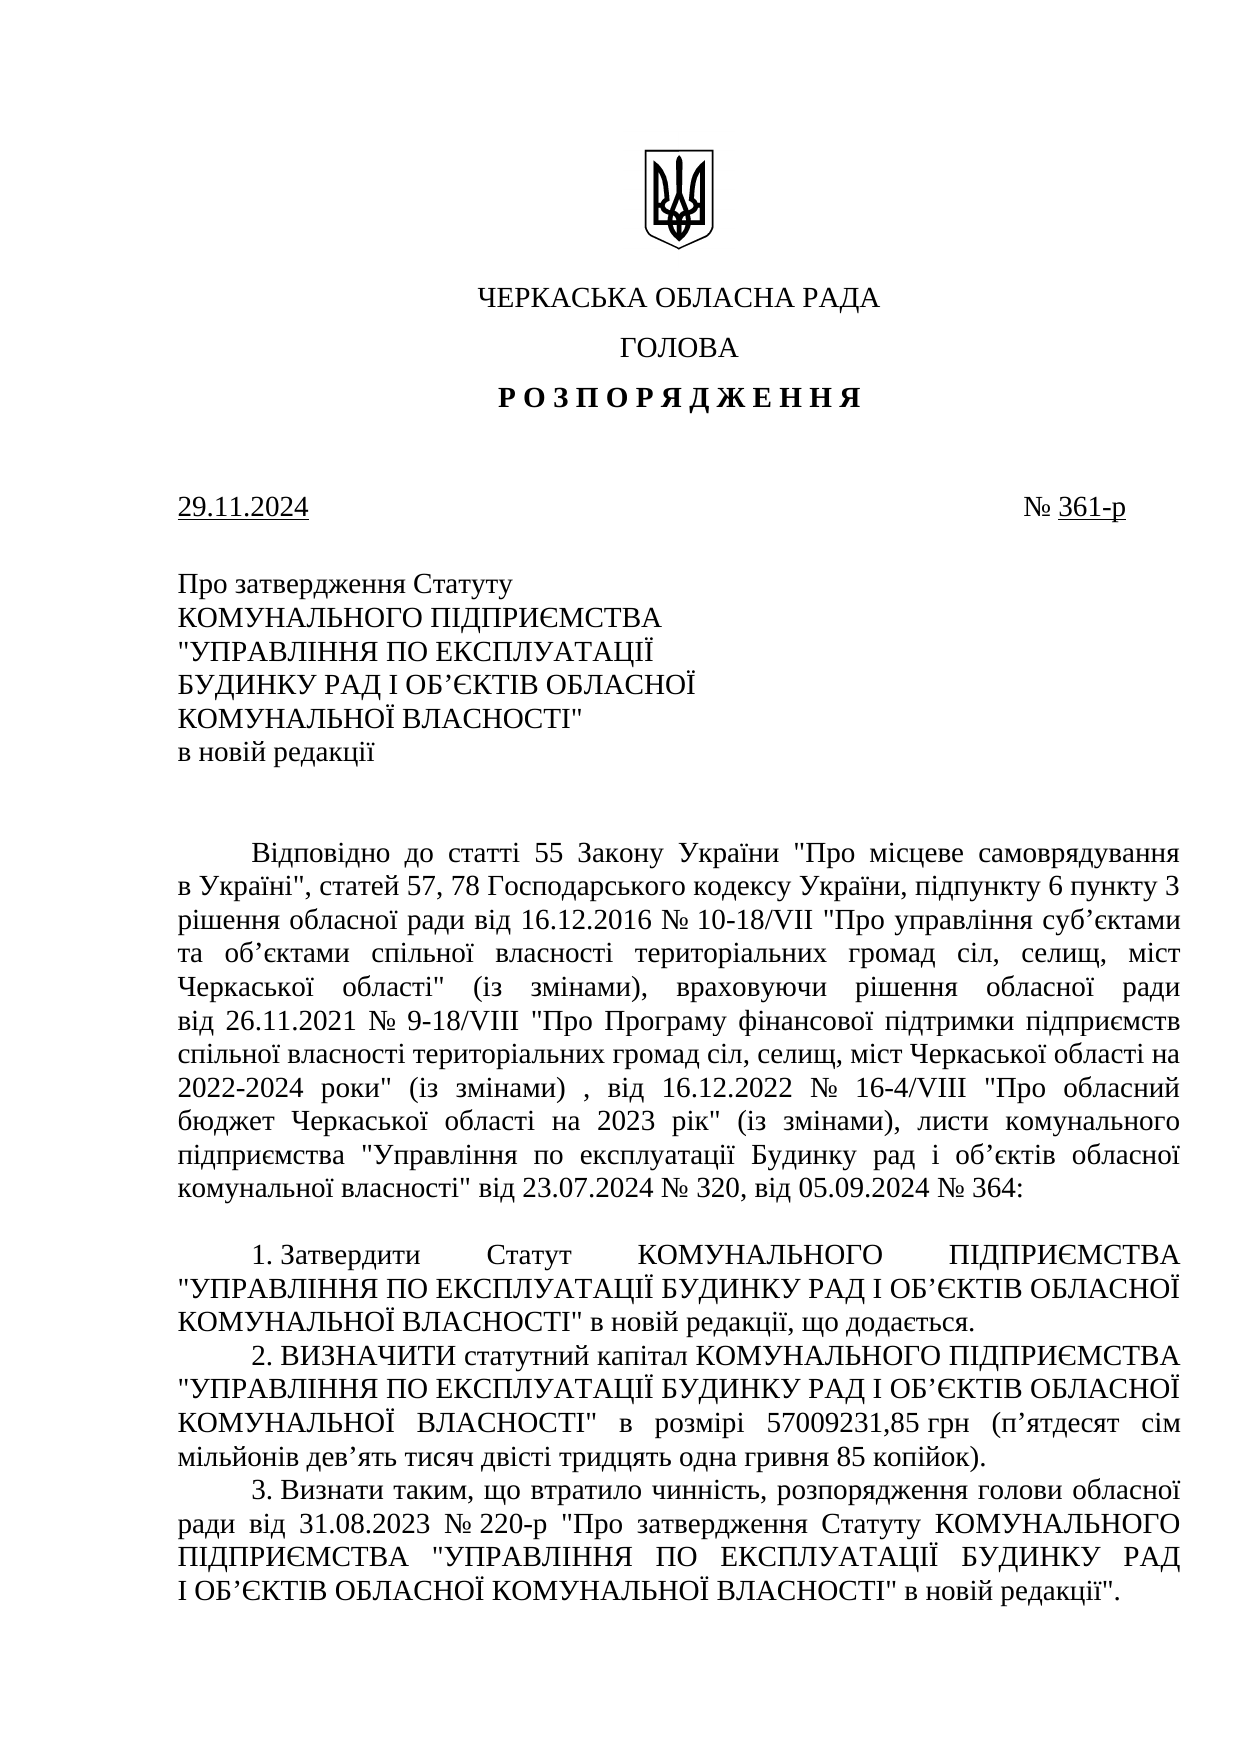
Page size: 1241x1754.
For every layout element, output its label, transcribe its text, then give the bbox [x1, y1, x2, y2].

text Відповідно до статті 55 Закону України "Про місцеве самоврядування в Україні", статей 57, 78 Господарського кодексу України, підпункту 6 пункту 3 рішення обласної ради від 16.12.2016 № 10-18/VIІ "Про управління суб’єктами та об’єктами спільної власності територіальних громад сіл, селищ, міст Черкаської області" (із змінами), враховуючи рішення обласної ради від 26.11.2021 № 9-18/VІIІ "Про Програму фінансової підтримки підприємств спільної власності територіальних громад сіл, селищ, міст Черкаської області на 2022-2024 роки" (із змінами) , від 16.12.2022 № 16-4/VIІІ "Про обласний бюджет Черкаської області на 2023 рік" (із змінами), листи комунального підприємства "Управління по експлуатації Будинку рад і об’єктів обласної комунальної власності" від 23.07.2024 № 320, від 05.09.2024 № 364: [177, 1070, 1181, 1204]
picture [622, 131, 736, 268]
text Р О З П О Р Я Д Ж Е Н Н Я [177, 381, 1181, 414]
text ГОЛОВА [177, 330, 1181, 364]
text 3. Визнати таким, що втратило чинність, розпорядження голови обласної ради від 31.08.2023 № 220-р "Про затвердження Статуту КОМУНАЛЬНОГО ПІДПРИЄМСТВА "УПРАВЛІННЯ ПО ЕКСПЛУАТАЦІЇ БУДИНКУ РАД І ОБ’ЄКТІВ ОБЛАСНОЇ КОМУНАЛЬНОЇ ВЛАСНОСТІ" в новій редакції". [177, 1472, 1181, 1606]
text в новій редакції [177, 734, 1181, 768]
text Відповідно до статті 55 Закону України "Про місцеве самоврядування в Україні", статей 57, 78 Господарського кодексу України, підпункту 6 пункту 3 рішення обласної ради від 16.12.2016 № 10-18/VIІ "Про управління суб’єктами та об’єктами спільної власності територіальних громад сіл, селищ, міст Черкаської області" (із змінами), враховуючи рішення обласної ради від 26.11.2021 № 9-18/VІIІ "Про Програму фінансової підтримки підприємств спільної власності територіальних громад сіл, селищ, міст Черкаської області на 2022-2024 роки" (із змінами) , від 16.12.2022 № 16-4/VIІІ "Про обласний бюджет Черкаської області на 2023 рік" (із змінами), листи комунального підприємства "Управління по експлуатації Будинку рад і об’єктів обласної комунальної власності" від 23.07.2024 № 320, від 05.09.2024 № 364: [177, 835, 1181, 1036]
text 29.11.2024 № 361-р [177, 489, 1181, 523]
text БУДИНКУ РАД І ОБ’ЄКТІВ ОБЛАСНОЇ [177, 667, 1181, 701]
text КОМУНАЛЬНОГО ПІДПРИЄМСТВА [177, 600, 1181, 634]
text Про затвердження Статуту [177, 567, 1181, 600]
text КОМУНАЛЬНОЇ ВЛАСНОСТІ" [177, 701, 1181, 734]
text ЧЕРКАСЬКА ОБЛАСНА РАДА [177, 280, 1181, 313]
text 1. Затвердити Статут КОМУНАЛЬНОГО ПІДПРИЄМСТВА "УПРАВЛІННЯ ПО ЕКСПЛУАТАЦІЇ БУДИНКУ РАД І ОБ’ЄКТІВ ОБЛАСНОЇ КОМУНАЛЬНОЇ ВЛАСНОСТІ" в новій редакції, що додається. [177, 1237, 1181, 1338]
text "УПРАВЛІННЯ ПО ЕКСПЛУАТАЦІЇ [177, 634, 1181, 667]
text 2. ВИЗНАЧИТИ статутний капітал КОМУНАЛЬНОГО ПІДПРИЄМСТВА "УПРАВЛІННЯ ПО ЕКСПЛУАТАЦІЇ БУДИНКУ РАД І ОБ’ЄКТІВ ОБЛАСНОЇ КОМУНАЛЬНОЇ ВЛАСНОСТІ" в розмірі 57009231,85 грн (п’ятдесят сім мільйонів дев’ять тисяч двісті тридцять одна гривня 85 копійок). [177, 1338, 1181, 1472]
